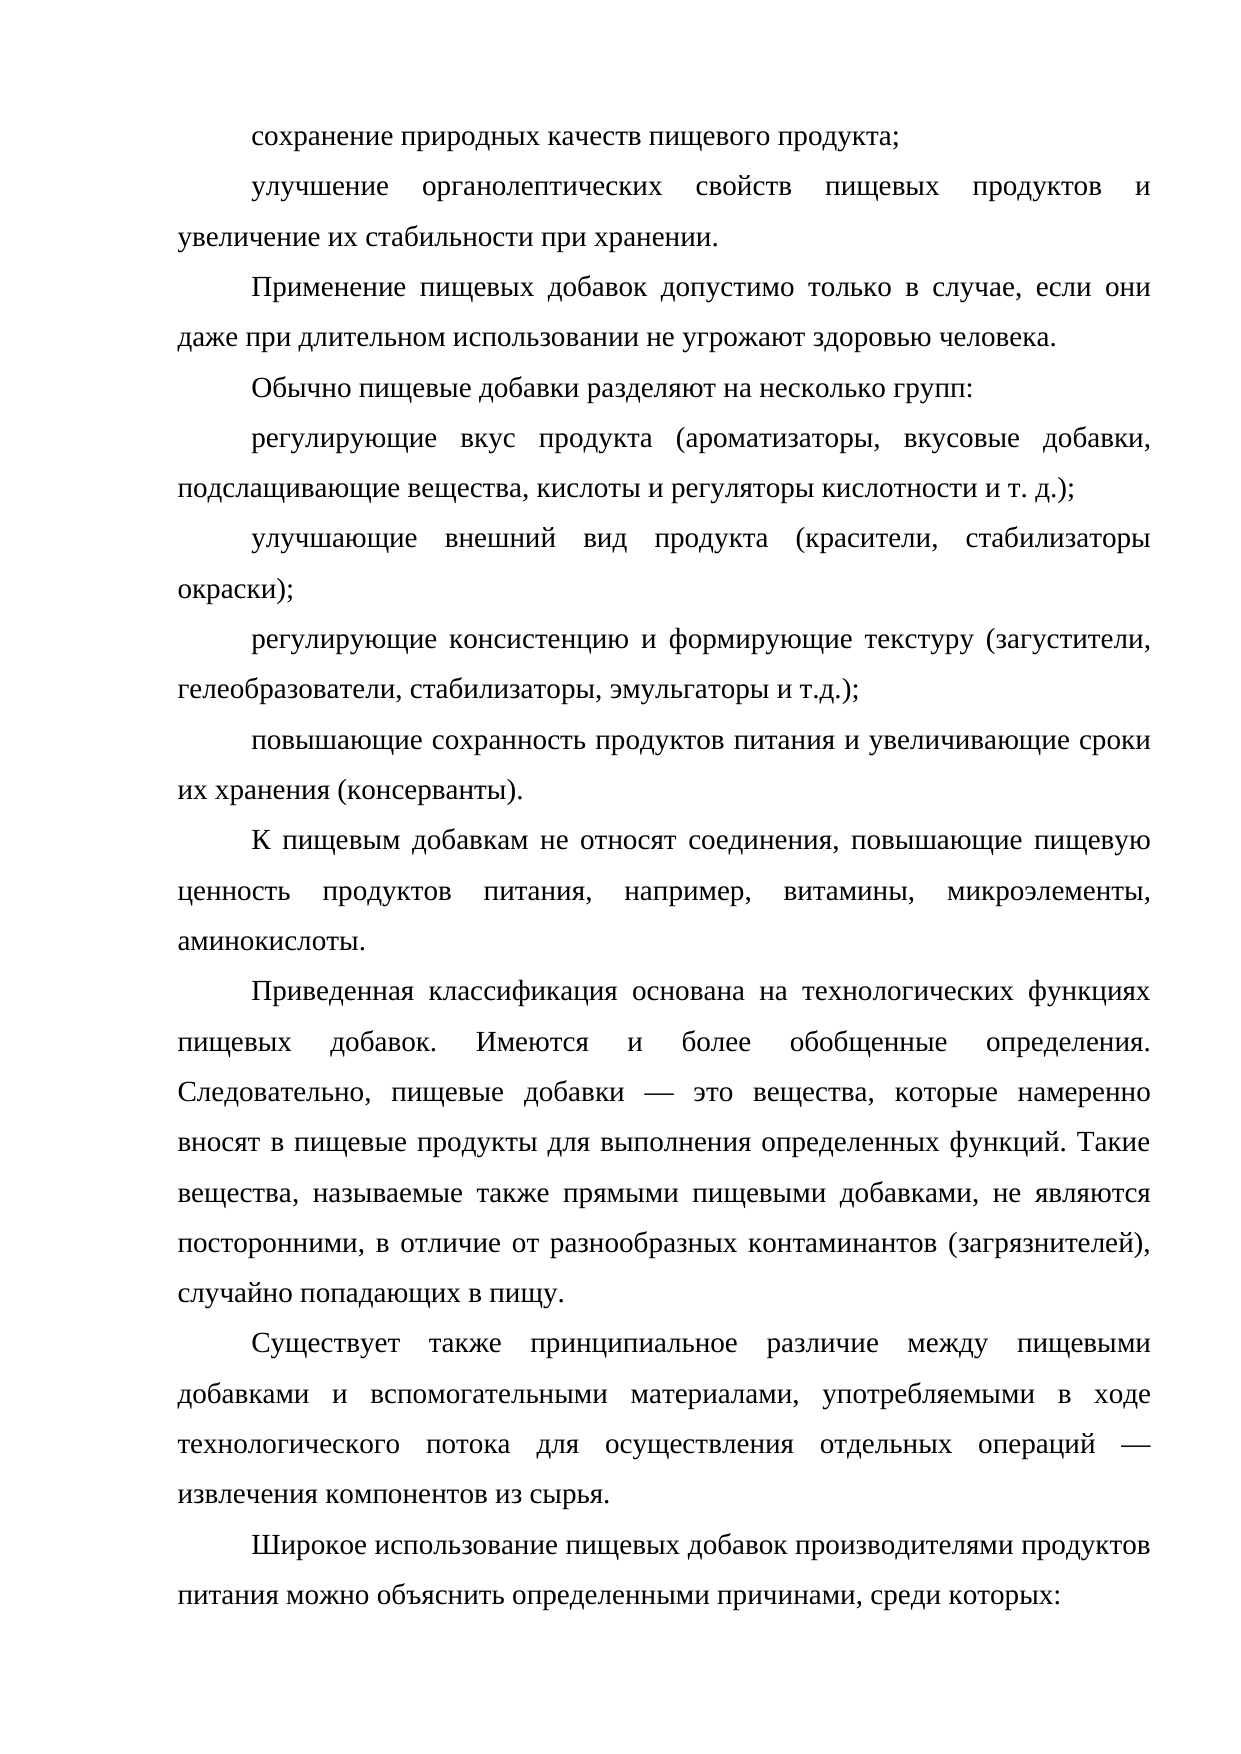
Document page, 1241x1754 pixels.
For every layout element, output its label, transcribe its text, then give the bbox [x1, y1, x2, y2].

text сохранение природных качеств пищевого продукта; [177, 118, 1152, 152]
text регулирующие вкус продукта (ароматизаторы, вкусовые добавки, подслащивающие вещества, кислоты и регуляторы кислотности и т. д.); [177, 420, 1152, 504]
text К пищевым добавкам не относят соединения, повышающие пищевую ценность продуктов питания, например, витамины, микроэлементы, аминокислоты. [177, 822, 1152, 957]
text регулирующие консистенцию и формирующие текстуру (загустители, гелеобразователи, стабилизаторы, эмульгаторы и т.д.); [177, 621, 1152, 705]
text Применение пищевых добавок допустимо только в случае, если они даже при длительном использовании не угрожают здоровью человека. [177, 269, 1152, 353]
text Приведенная классификация основана на технологических функциях пищевых добавок. Имеются и более обобщенные определения. Следовательно, пищевые добавки — это вещества, которые намеренно вносят в пищевые продукты для выполнения определенных функций. Такие вещества, называемые также прямыми пищевыми добавками, не являются посторонними, в отличие от разнообразных контаминантов (загрязнителей), случайно попадающих в пищу. [177, 973, 1152, 1309]
text Существует также принципиальное различие между пищевыми добавками и вспомогательными материалами, употребляемыми в ходе технологического потока для осуществления отдельных операций — извлечения компонентов из сырья. [177, 1326, 1152, 1510]
text повышающие сохранность продуктов питания и увеличивающие сроки их хранения (консерванты). [177, 722, 1152, 806]
text Обычно пищевые добавки разделяют на несколько групп: [177, 370, 1152, 403]
text улучшающие внешний вид продукта (красители, стабилизаторы окраски); [177, 521, 1152, 604]
text улучшение органолептических свойств пищевых продуктов и увеличение их стабильности при хранении. [177, 168, 1152, 252]
text Широкое использование пищевых добавок производителями продуктов питания можно объяснить определенными причинами, среди которых: [177, 1527, 1152, 1611]
